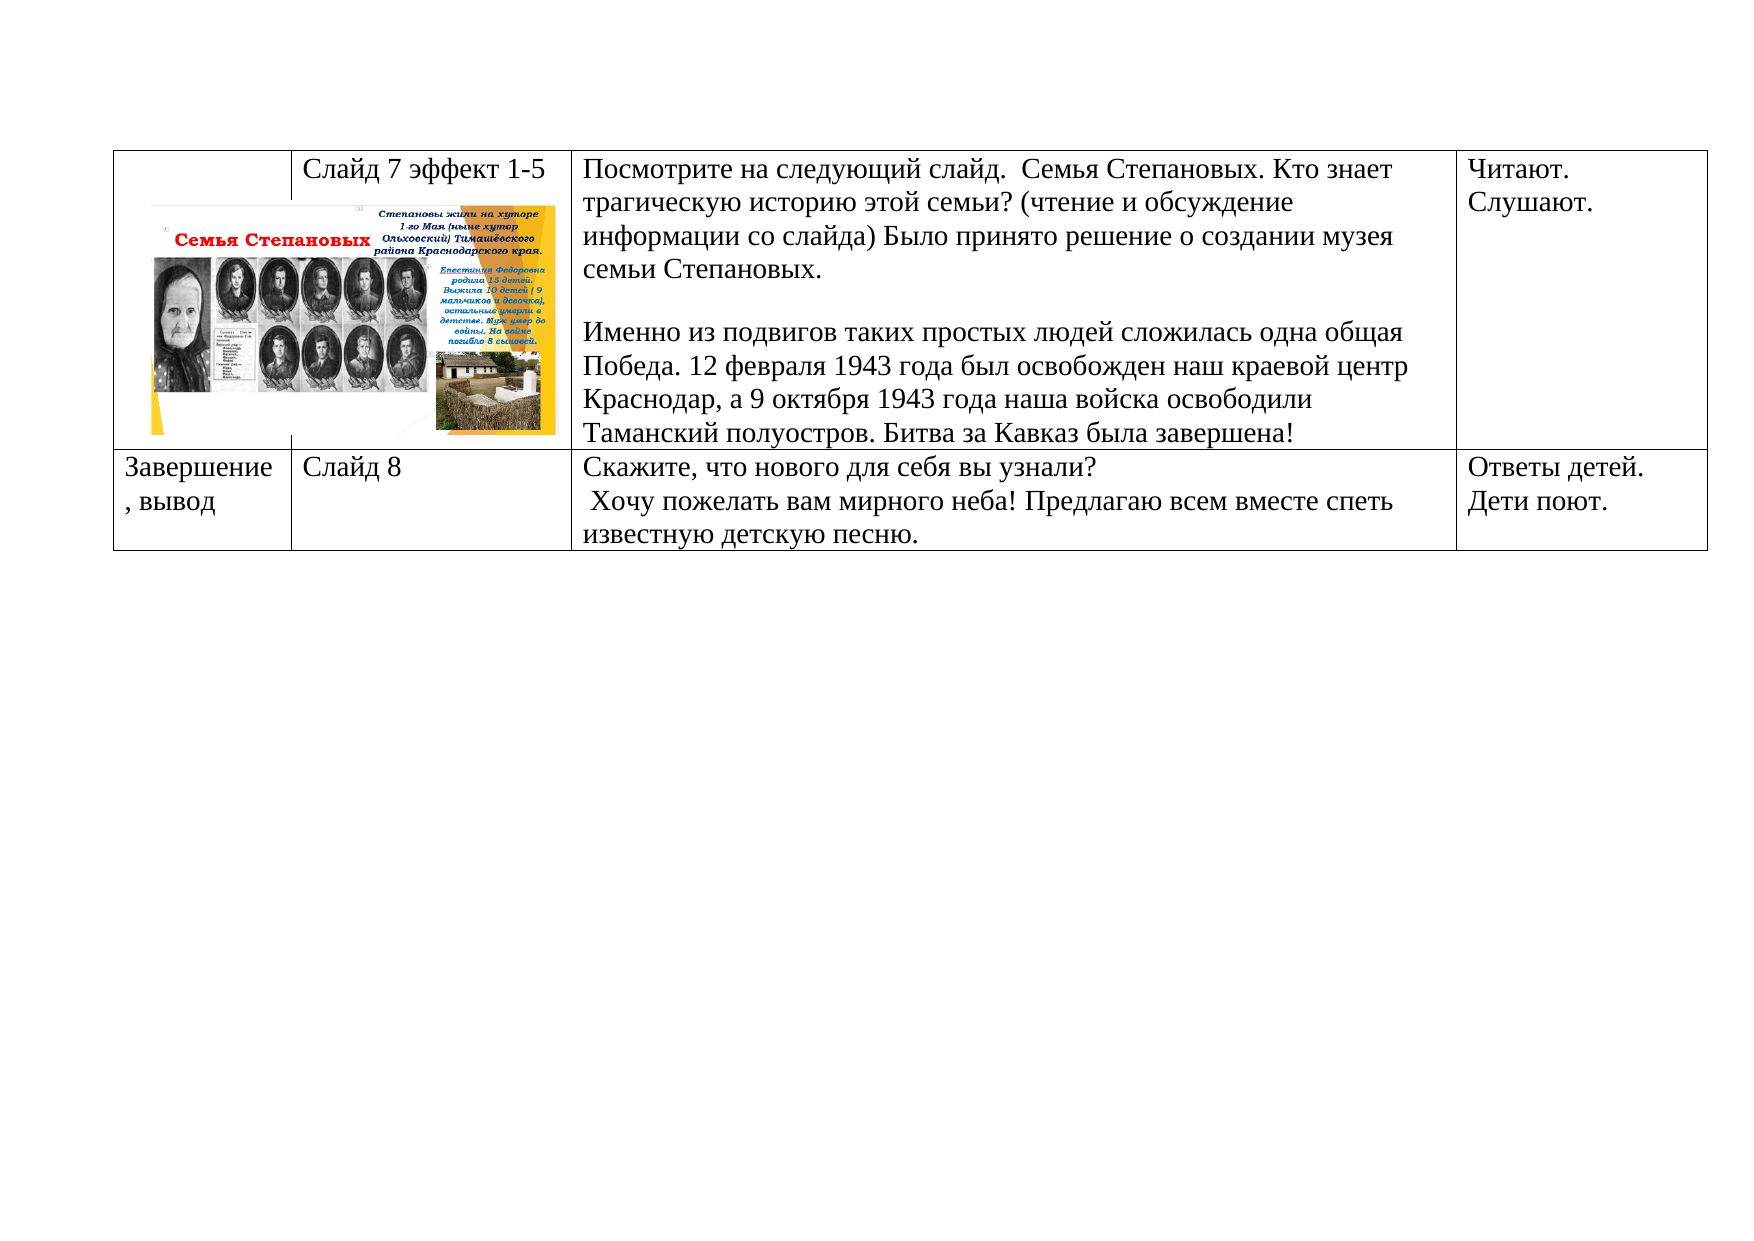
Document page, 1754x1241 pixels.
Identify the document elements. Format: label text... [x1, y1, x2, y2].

table_cell Читают. Слушают. [1457, 151, 1707, 448]
picture [151, 200, 559, 435]
table_cell Скажите, что нового для себя вы узнали? Хочу пожелать вам мирного неба! Предлагаю всем вместе спеть известную детскую песню. [572, 450, 1456, 550]
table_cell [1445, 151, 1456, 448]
table_cell [114, 151, 291, 448]
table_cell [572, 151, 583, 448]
table_cell Завершение, вывод [114, 450, 291, 550]
table_cell Слайд 8 [292, 450, 571, 550]
table_cell Ответы детей. Дети поют. [1457, 450, 1707, 550]
table_cell Слайд 7 эффект 1-5 [292, 151, 571, 448]
